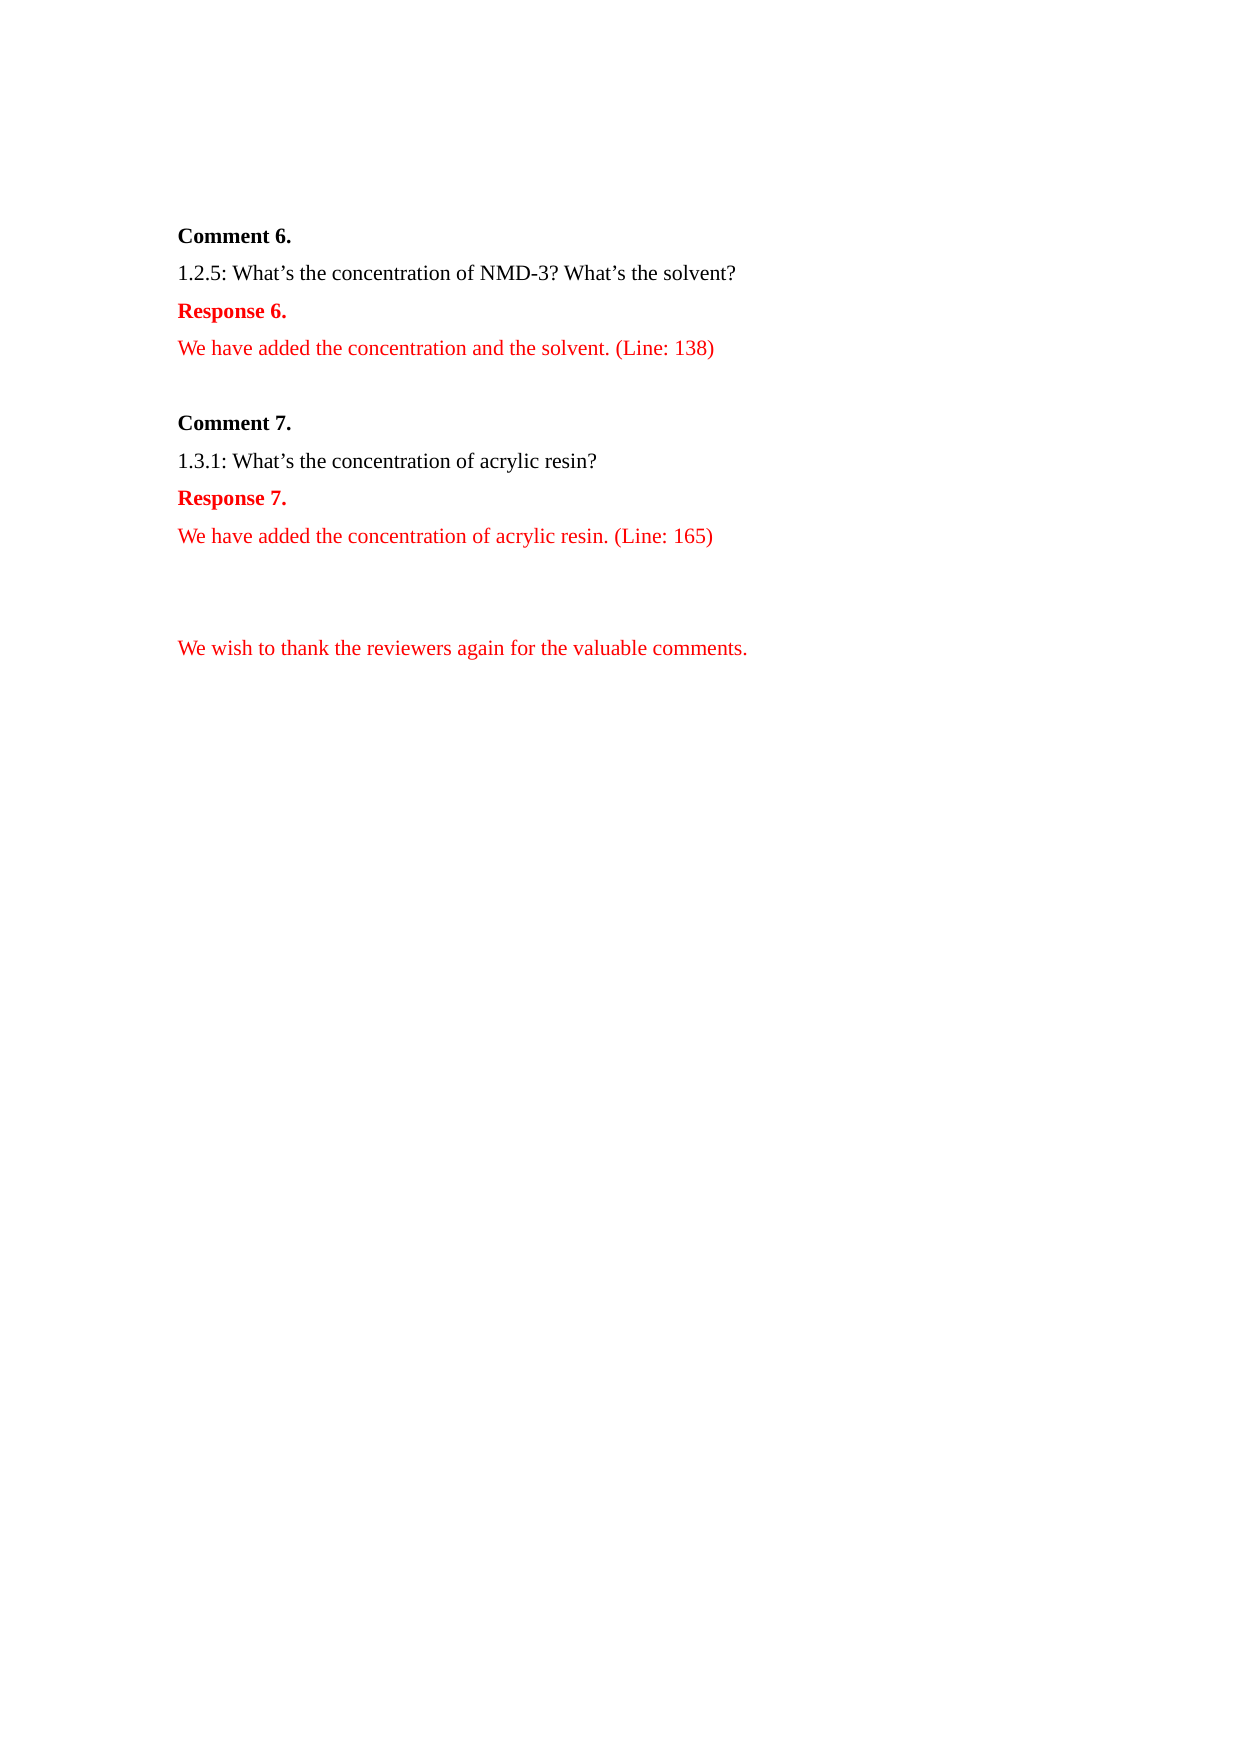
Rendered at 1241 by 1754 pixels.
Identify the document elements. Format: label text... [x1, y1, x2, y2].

text We wish to thank the reviewers again for the valuable comments. [177, 629, 1063, 667]
text Response 7. [177, 479, 1063, 517]
text Response 6. [177, 292, 1063, 329]
text Comment 6. [177, 217, 1063, 254]
text 1.2.5: What’s the concentration of NMD-3? What’s the solvent? [177, 254, 1063, 292]
text 1.3.1: What’s the concentration of acrylic resin? [177, 442, 1063, 479]
text We have added the concentration of acrylic resin. (Line: 165) [177, 517, 1063, 554]
text We have added the concentration and the solvent. (Line: 138) [177, 329, 1063, 367]
text Comment 7. [177, 404, 1063, 442]
